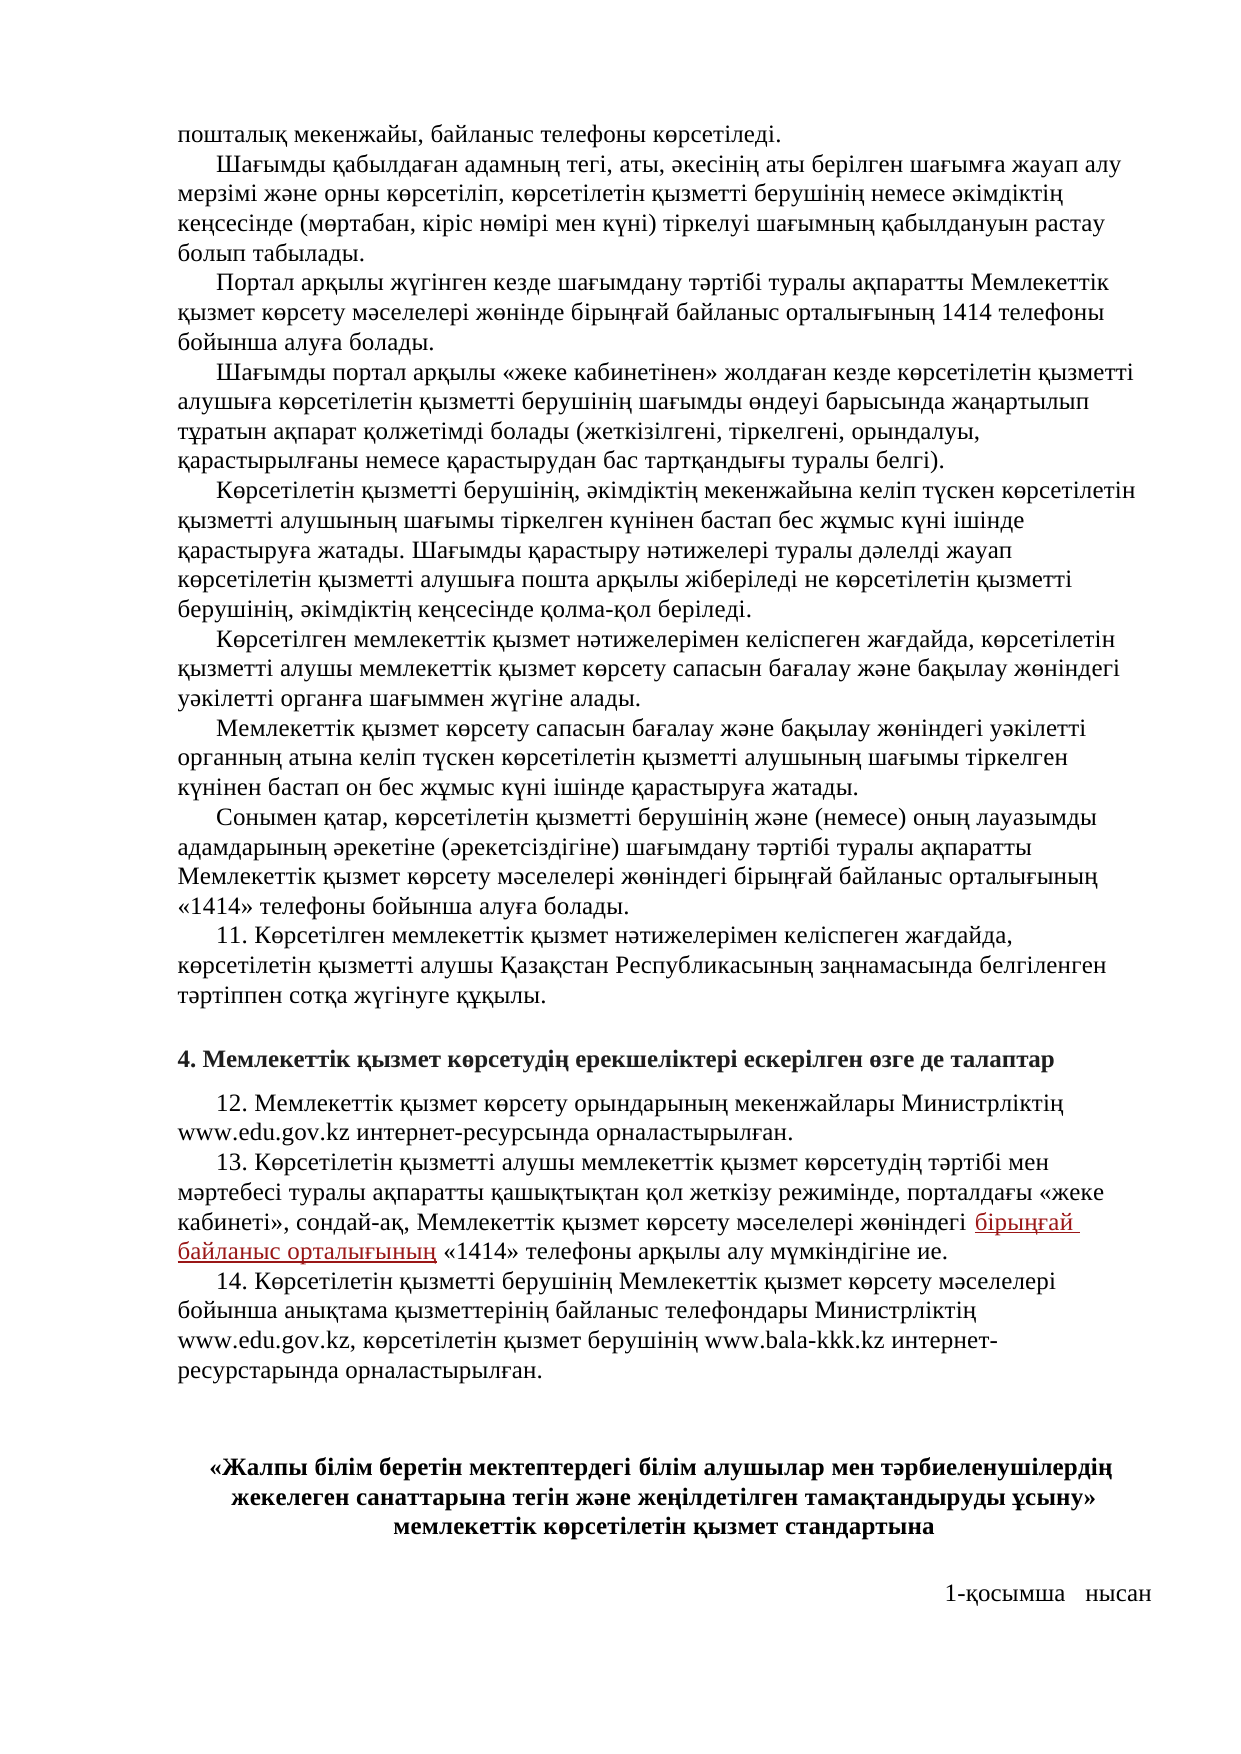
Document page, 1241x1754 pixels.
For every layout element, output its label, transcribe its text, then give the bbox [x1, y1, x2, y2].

text «Жалпы білім беретін мектептердегі білім алушылар мен тәрбиеленушілердің жекелеген санаттарына тегін және жеңілдетілген тамақтандыруды ұсыну» мемлекеттік көрсетілетін қызмет стандартына [177, 1451, 1152, 1540]
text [177, 118, 1152, 1009]
text 4. Мемлекеттік қызмет көрсетудің ерекшеліктері ескерілген өзге де талаптар [177, 1032, 1152, 1073]
text 12. Мемлекеттік қызмет көрсету орындарының мекенжайлары Министрліктің www.edu.gov.kz интернет-ресурсында орналастырылған. 13. Көрсетілетін қызметті алушы мемлекеттік қызмет көрсетудің тәртібі мен мәртебесі туралы ақпаратты қашықтықтан қол жеткізу режимінде, порталдағы «жеке кабинеті», сондай-ақ, Мемлекеттік қызмет көрсету мәселелері жөніндегі бірыңғай байланыс орталығының «1414» телефоны арқылы алу мүмкіндігіне ие. 14. Көрсетілетін қызметті берушінің Мемлекеттік қызмет көрсету мәселелері бойынша анықтама қызметтерінің байланыс телефондары Министрліктің www.edu.gov.kz, көрсетілетін қызмет берушінің www.bala-kkk.kz интернет-ресурстарында орналастырылған. [177, 1087, 1152, 1384]
text 1-қосымша нысан [177, 1577, 1152, 1607]
